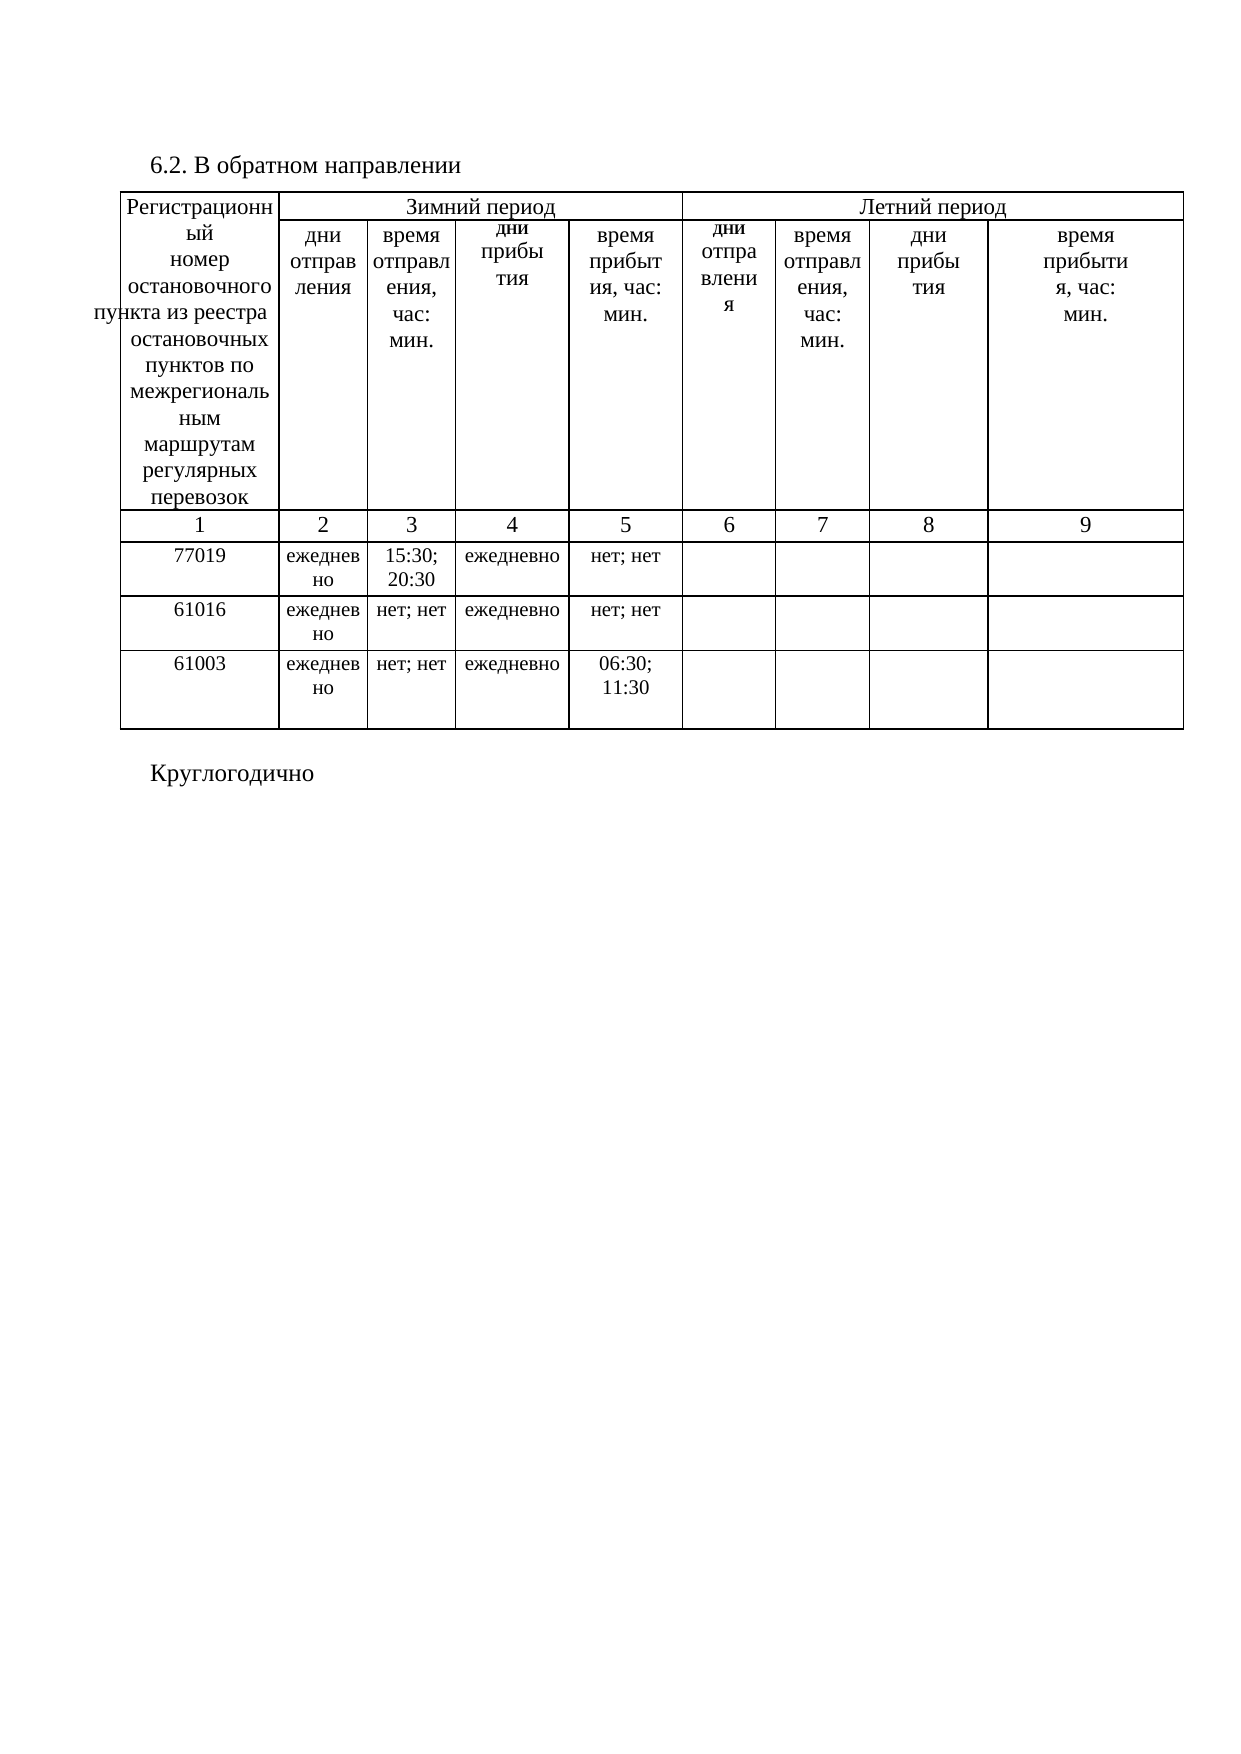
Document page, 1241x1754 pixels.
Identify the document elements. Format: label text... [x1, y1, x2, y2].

table_cell [870, 651, 987, 728]
table_cell [989, 543, 1183, 595]
table_cell ежедневно [456, 597, 568, 650]
table_cell 61016 [121, 597, 278, 650]
text 6.2. В обратном направлении [150, 150, 1090, 179]
table_cell 6 [683, 511, 775, 541]
table_cell дни отправ ления [280, 221, 367, 509]
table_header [121, 193, 278, 509]
table_cell 77019 [121, 543, 278, 595]
table_cell [683, 597, 775, 650]
text Круглогодично [150, 758, 1090, 787]
table_cell ежедневно [280, 651, 367, 728]
table_cell 61003 [121, 651, 278, 728]
table_cell 1 [121, 511, 278, 541]
table_cell [870, 597, 987, 650]
table_cell [683, 651, 775, 728]
table_cell [776, 651, 869, 728]
table_cell дни прибы тия [870, 221, 987, 509]
table_cell время отправл ения, час: мин. [776, 221, 869, 509]
table_cell [989, 651, 1183, 728]
table_cell нет; нет [570, 543, 682, 595]
table_cell [776, 543, 869, 595]
table_cell ежедневно [456, 543, 568, 595]
table_cell [989, 597, 1183, 650]
table_cell ежедневно [280, 543, 367, 595]
table_cell 5 [570, 511, 682, 541]
table_cell 4 [456, 511, 568, 541]
table_cell время прибыти я, час: мин. [989, 221, 1183, 509]
table_cell 06:30; 11:30 [570, 651, 682, 728]
table_cell нет; нет [570, 597, 682, 650]
table_header Летний период [683, 193, 1183, 219]
table_cell 2 [280, 511, 367, 541]
table_cell 15:30; 20:30 [368, 543, 455, 595]
table_cell ДНИ прибы тия [456, 221, 568, 509]
table_cell 8 [870, 511, 987, 541]
table_header Зимний период [280, 193, 682, 219]
table_cell ДНИ отпра влени я [683, 221, 775, 509]
table_cell время прибыт ия, час: мин. [570, 221, 682, 509]
table_cell нет; нет [368, 597, 455, 650]
table_cell время отправл ения, час: мин. [368, 221, 455, 509]
table_cell 7 [776, 511, 869, 541]
table_cell 9 [989, 511, 1183, 541]
table_cell ежедневно [456, 651, 568, 728]
table_cell [870, 543, 987, 595]
table_cell [776, 597, 869, 650]
table_cell 3 [368, 511, 455, 541]
table_cell [683, 543, 775, 595]
table_cell ежедневно [280, 597, 367, 650]
table_cell нет; нет [368, 651, 455, 728]
